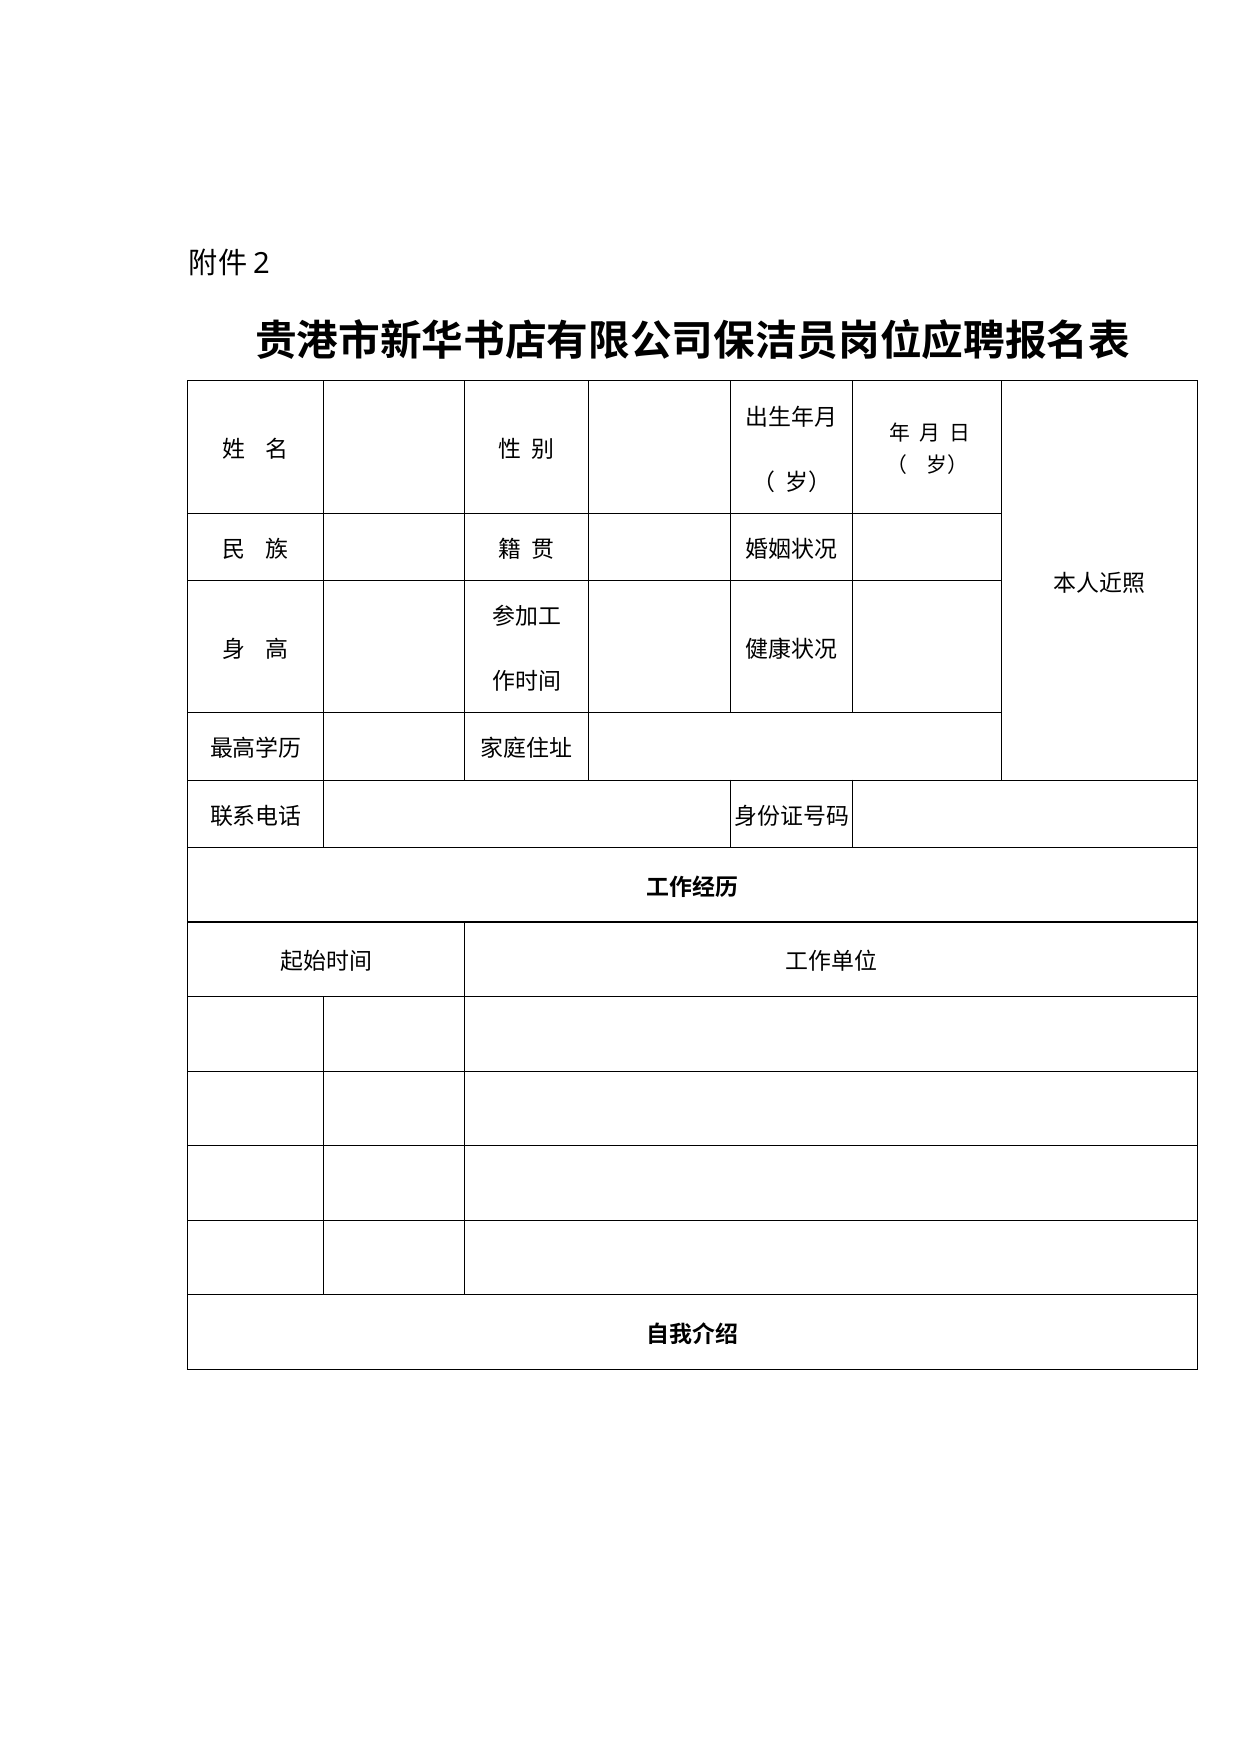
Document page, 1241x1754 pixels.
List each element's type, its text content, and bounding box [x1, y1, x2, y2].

table_cell 健康状况 [731, 581, 852, 712]
table_cell [324, 581, 464, 712]
table_cell 本人近照 [1002, 381, 1197, 779]
table_cell [589, 713, 1001, 779]
table_cell [853, 781, 1197, 847]
table_cell [324, 997, 464, 1071]
table_cell 出生年月 （ 岁） [731, 381, 852, 513]
table_cell [465, 1221, 1197, 1294]
table_cell [324, 514, 464, 580]
table_cell [324, 781, 730, 847]
table_cell [188, 1072, 323, 1145]
table_cell 姓 名 [188, 381, 323, 513]
table_cell [589, 381, 730, 513]
table_cell [324, 713, 464, 779]
table_cell 贵港市新华书店有限公司保洁员岗位应聘报名表 [188, 293, 1197, 380]
table_cell 联系电话 [188, 781, 323, 847]
table_cell [188, 1146, 323, 1220]
table_cell 年 月 日 （ 岁） [853, 381, 1001, 513]
table_cell 起始时间 [188, 923, 464, 996]
table_cell 身份证号码 [731, 781, 852, 847]
table_cell [853, 581, 1001, 712]
table_cell 参加工 作时间 [465, 581, 588, 712]
table_cell 民 族 [188, 514, 323, 580]
table_cell 籍 贯 [465, 514, 588, 580]
table_cell 身 高 [188, 581, 323, 712]
table_cell [324, 1221, 464, 1294]
table_cell [324, 1146, 464, 1220]
table_cell 婚姻状况 [731, 514, 852, 580]
table_cell [589, 514, 730, 580]
table_cell [465, 997, 1197, 1071]
table_cell [324, 1072, 464, 1145]
table_cell 工作经历 [188, 848, 1197, 921]
table_cell [465, 1072, 1197, 1145]
table_cell [188, 1221, 323, 1294]
table_cell 最高学历 [188, 713, 323, 779]
table_cell [465, 1146, 1197, 1220]
table_cell 家庭住址 [465, 713, 588, 779]
table_cell 自我介绍 [188, 1295, 1197, 1369]
table_cell 工作单位 [465, 923, 1197, 996]
table_cell 性 别 [465, 381, 588, 513]
table_cell [853, 514, 1001, 580]
table_cell [188, 997, 323, 1071]
table_cell [589, 581, 730, 712]
table_header 附件2 [188, 162, 1197, 293]
table_cell [324, 381, 464, 513]
